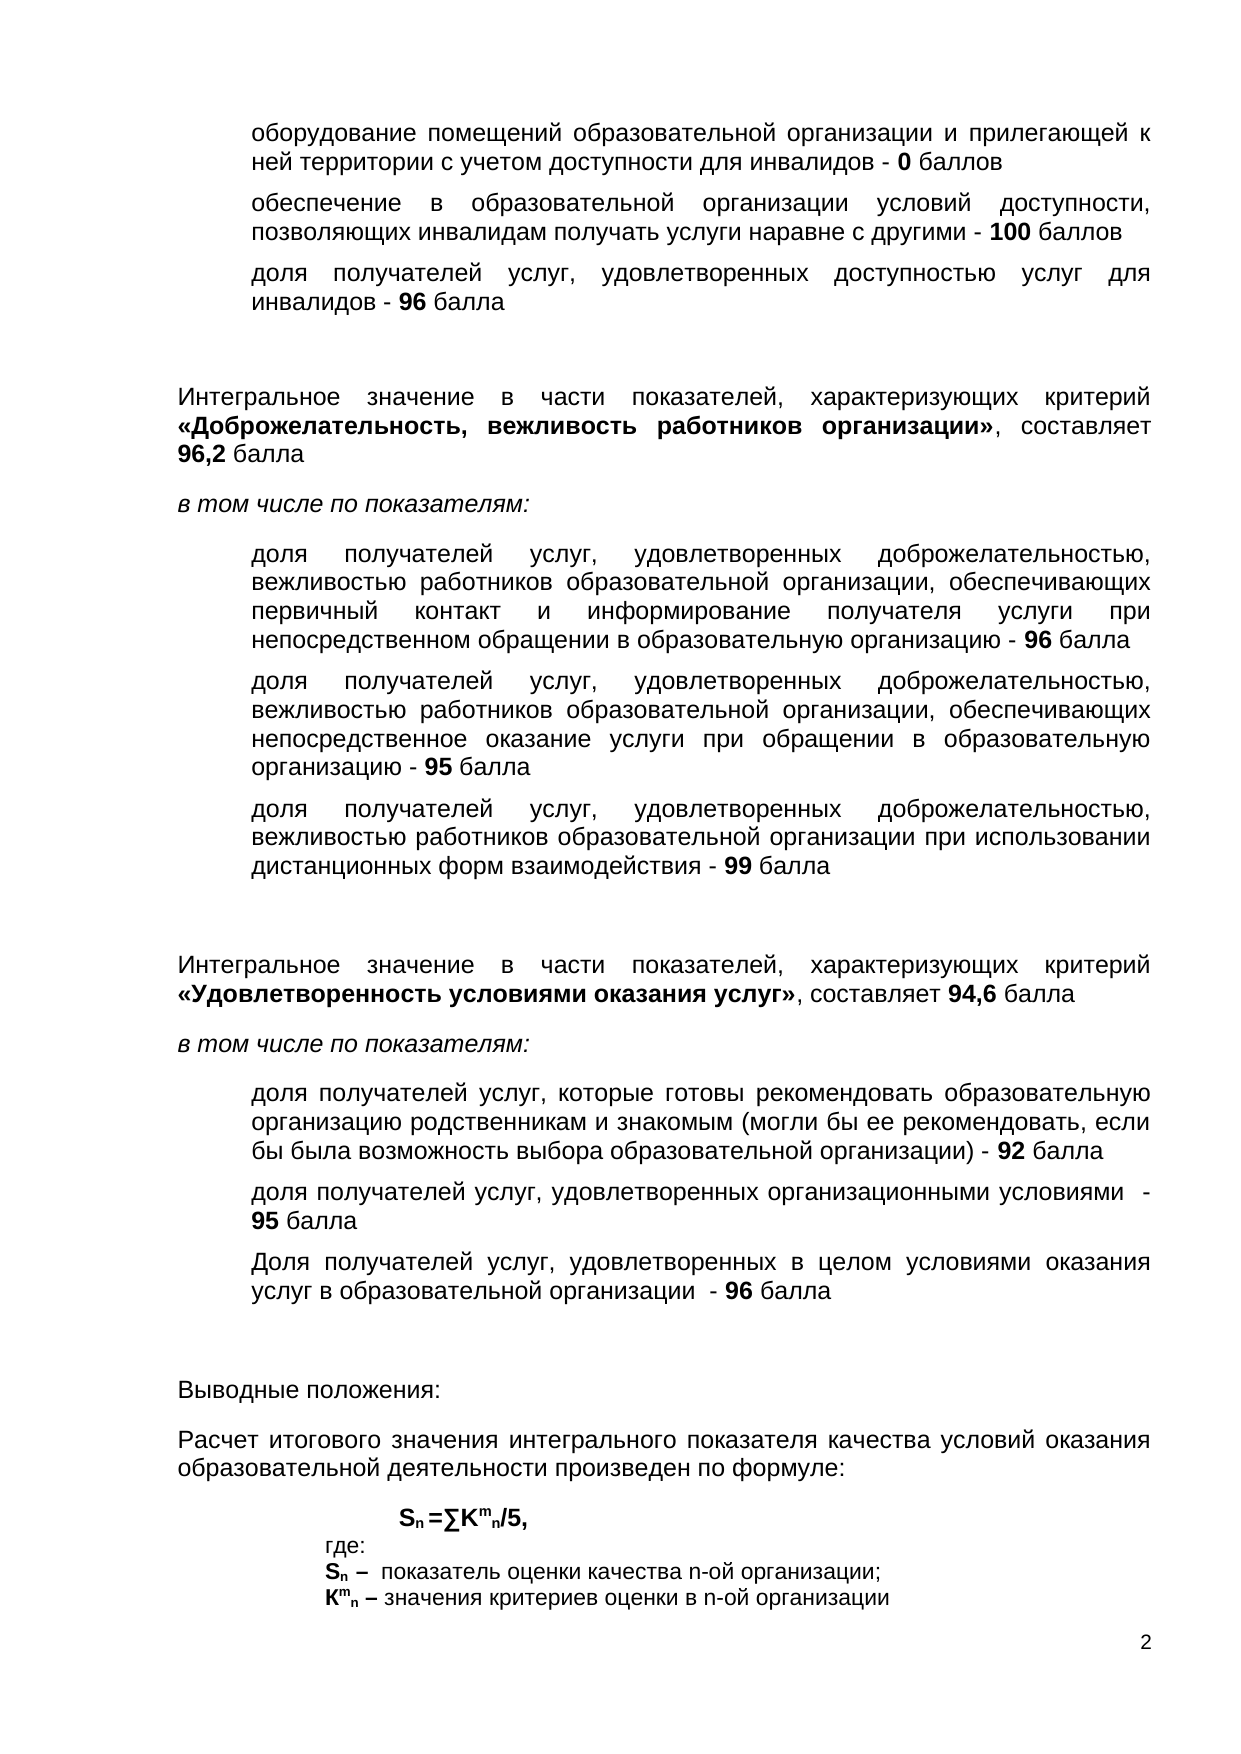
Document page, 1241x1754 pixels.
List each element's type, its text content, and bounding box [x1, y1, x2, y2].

text оборудование помещений образовательной организации и прилегающей к ней территории с учетом доступности для инвалидов - 0 баллов [251, 118, 1152, 176]
text Кmn – значения критериев оценки в n-ой организации [325, 1584, 1152, 1611]
text Расчет итогового значения интегрального показателя качества условий оказания образовательной деятельности произведен по формуле: [177, 1424, 1152, 1482]
text доля получателей услуг, удовлетворенных организационными условиями - 95 балла [251, 1177, 1152, 1234]
text Выводные положения: [177, 1375, 1152, 1404]
text Интегральное значение в части показателей, характеризующих критерий «Удовлетворенность условиями оказания услуг», составляет 94,6 балла [177, 950, 1152, 1008]
text Sn – показатель оценки качества n-ой организации; [325, 1558, 1152, 1584]
text где: [325, 1532, 1152, 1558]
text доля получателей услуг, удовлетворенных доброжелательностью, вежливостью работников образовательной организации, обеспечивающих первичный контакт и информирование получателя услуги при непосредственном обращении в образовательную организацию - 96 балла [251, 538, 1152, 653]
text в том числе по показателям: [177, 1029, 1152, 1057]
text в том числе по показателям: [177, 489, 1152, 518]
text доля получателей услуг, удовлетворенных доброжелательностью, вежливостью работников образовательной организации, обеспечивающих непосредственное оказание услуги при обращении в образовательную организацию - 95 балла [251, 666, 1152, 781]
text доля получателей услуг, удовлетворенных доступностью услуг для инвалидов - 96 балла [251, 258, 1152, 316]
text доля получателей услуг, которые готовы рекомендовать образовательную организацию родственникам и знакомым (могли бы ее рекомендовать, если бы была возможность выбора образовательной организации) - 92 балла [251, 1078, 1152, 1164]
text обеспечение в образовательной организации условий доступности, позволяющих инвалидам получать услуги наравне с другими - 100 баллов [251, 188, 1152, 246]
text Доля получателей услуг, удовлетворенных в целом условиями оказания услуг в образовательной организации - 96 балла [251, 1247, 1152, 1304]
text Sn =∑Kmn/5, [398, 1503, 1152, 1532]
text Интегральное значение в части показателей, характеризующих критерий «Доброжелательность, вежливость работников организации», составляет 96,2 балла [177, 382, 1152, 468]
text доля получателей услуг, удовлетворенных доброжелательностью, вежливостью работников образовательной организации при использовании дистанционных форм взаимодействия - 99 балла [251, 793, 1152, 880]
